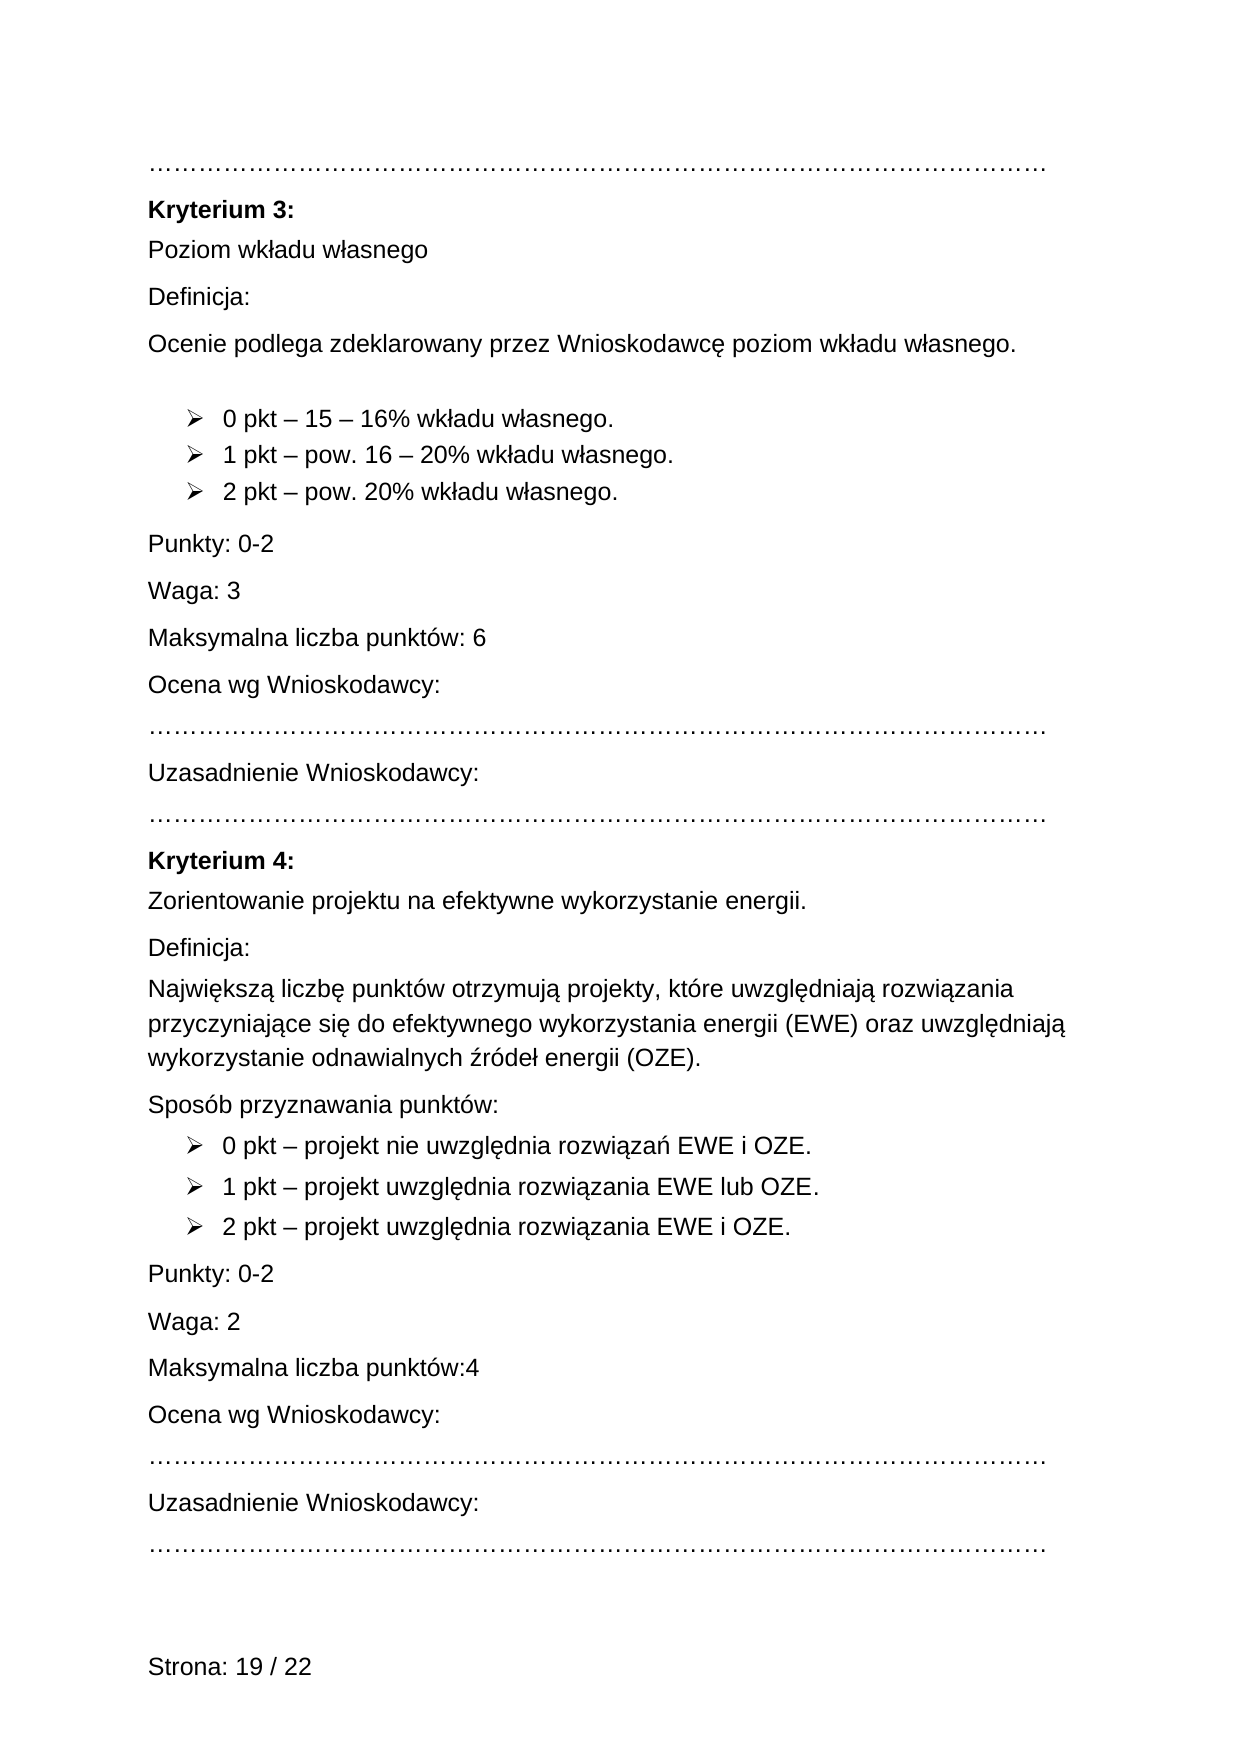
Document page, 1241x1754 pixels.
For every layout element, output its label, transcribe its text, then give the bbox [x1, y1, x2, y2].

text Poziom wkładu własnego [148, 235, 1093, 264]
list 1 pkt – projekt uwzględnia rozwiązania EWE lub OZE. [185, 1172, 1093, 1200]
text Uzasadnienie Wnioskodawcy: [148, 1488, 1093, 1517]
text Maksymalna liczba punktów:4 [148, 1353, 1093, 1382]
text ……………………………………………………………………………………………… [148, 1529, 1093, 1558]
text ……………………………………………………………………………………………… [148, 711, 1093, 740]
text Ocena wg Wnioskodawcy: [148, 1400, 1093, 1429]
text Definicja: [148, 282, 1093, 311]
text Kryterium 4: [148, 846, 1093, 874]
text Punkty: 0-2 [148, 529, 1093, 558]
text Waga: 2 [148, 1306, 1093, 1335]
text Maksymalna liczba punktów: 6 [148, 623, 1093, 652]
text Ocenie podlega zdeklarowany przez Wnioskodawcę poziom wkładu własnego. [148, 329, 1093, 358]
text Definicja: [148, 933, 1093, 962]
text Waga: 3 [148, 576, 1093, 605]
text Sposób przyznawania punktów: [148, 1090, 1093, 1119]
text ……………………………………………………………………………………………… [148, 148, 1093, 176]
text Kryterium 3: [148, 194, 1093, 223]
list 0 pkt – 15 – 16% wkładu własnego. [185, 404, 1093, 433]
list 1 pkt – pow. 16 – 20% wkładu własnego. [185, 441, 1093, 469]
text ……………………………………………………………………………………………… [148, 1441, 1093, 1470]
text ……………………………………………………………………………………………… [148, 799, 1093, 827]
list 0 pkt – projekt nie uwzględnia rozwiązań EWE i OZE. [185, 1131, 1093, 1159]
text Zorientowanie projektu na efektywne wykorzystanie energii. [148, 886, 1093, 915]
list 2 pkt – projekt uwzględnia rozwiązania EWE i OZE. [185, 1212, 1093, 1241]
text Ocena wg Wnioskodawcy: [148, 670, 1093, 699]
text Uzasadnienie Wnioskodawcy: [148, 758, 1093, 787]
text Punkty: 0-2 [148, 1259, 1093, 1288]
text Największą liczbę punktów otrzymują projekty, które uwzględniają rozwiązania przyczyniające się do efektywnego wykorzystania energii (EWE) oraz uwzględniają wykorzystanie odnawialnych źródeł energii (OZE). [148, 974, 1093, 1072]
list 2 pkt – pow. 20% wkładu własnego. [185, 477, 1093, 505]
